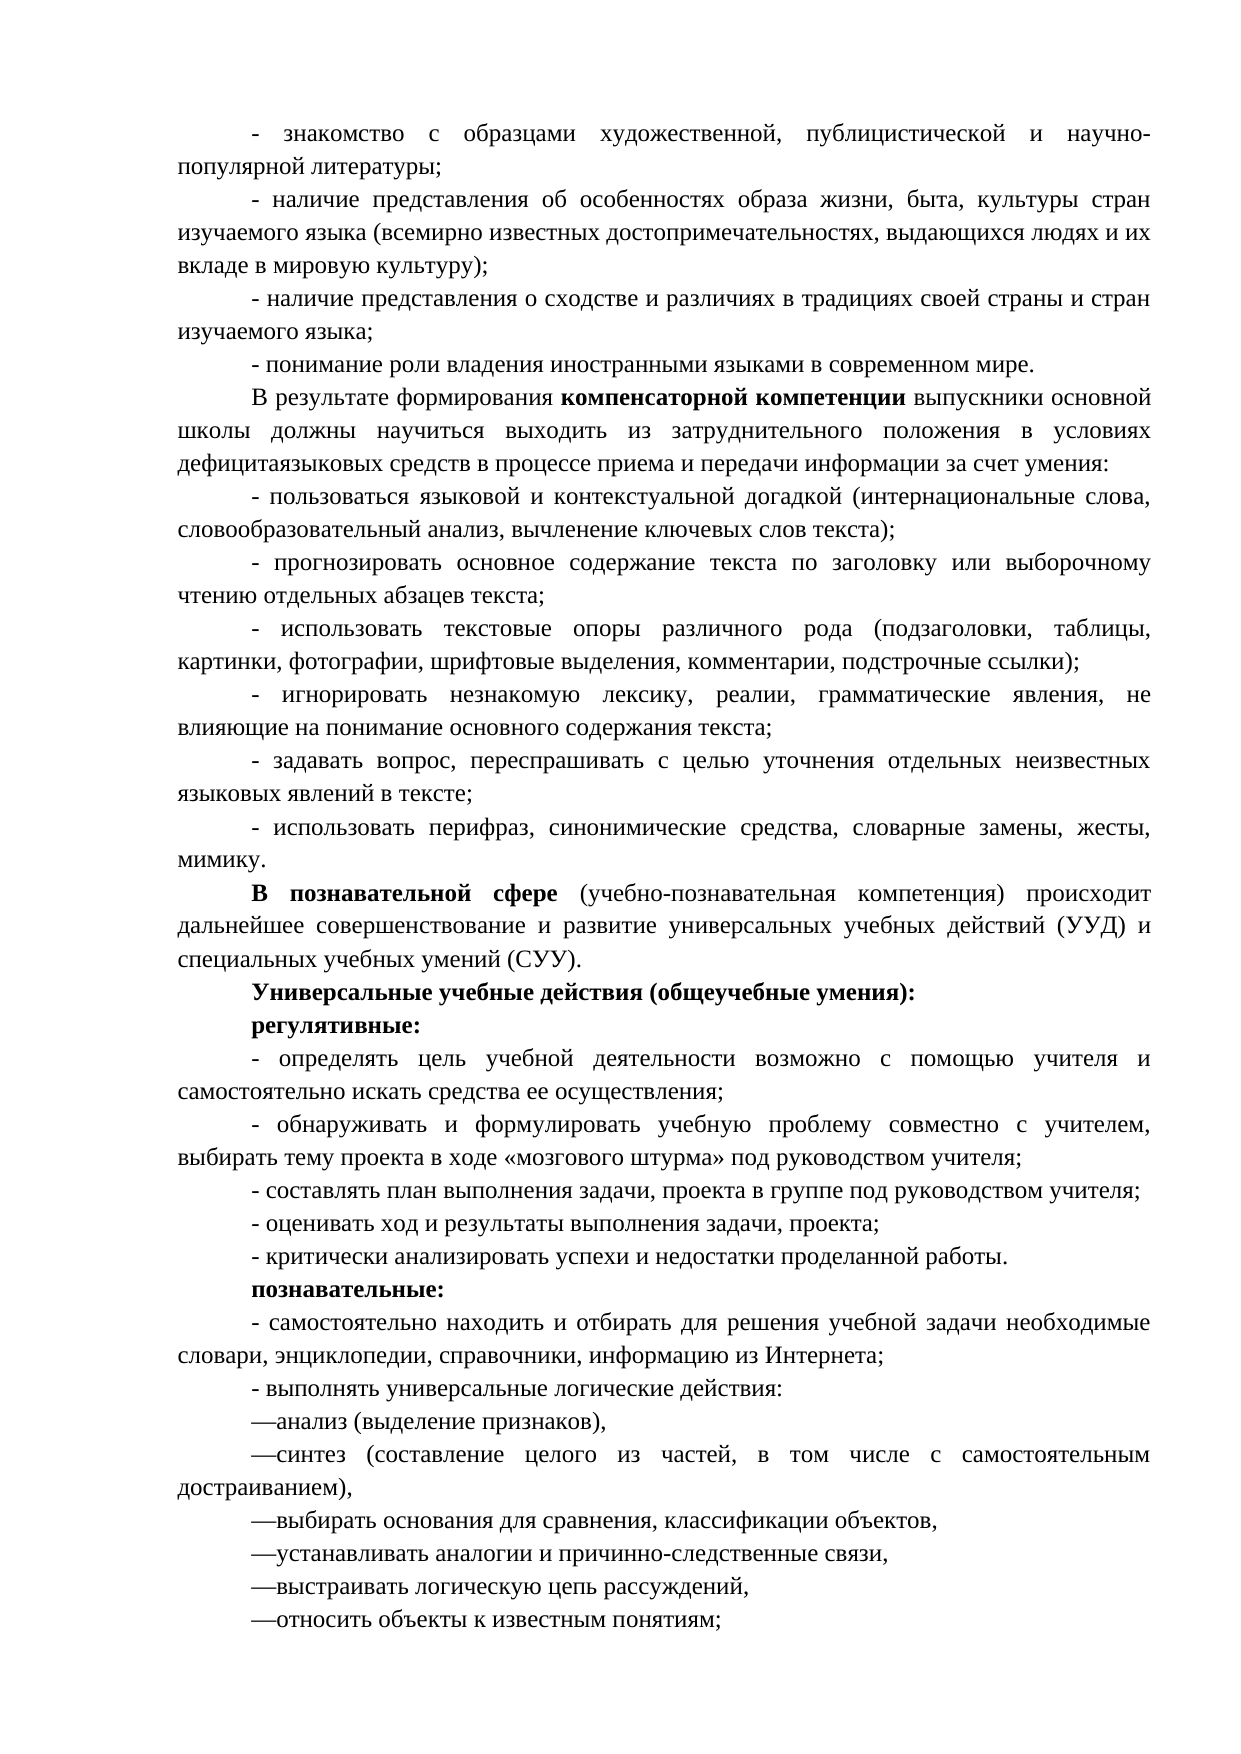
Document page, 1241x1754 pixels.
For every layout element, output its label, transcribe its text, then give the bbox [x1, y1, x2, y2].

text познавательные: [177, 1274, 1152, 1303]
text - использовать перифраз, синонимические средства, словарные замены, жесты, мимику. [177, 812, 1152, 873]
text - использовать текстовые опоры различного рода (подзаголовки, таблицы, картинки, фотографии, шрифтовые выделения, комментарии, подстрочные ссылки); [177, 613, 1152, 675]
text —выстраивать логическую цепь рассуждений, [177, 1571, 1152, 1600]
text - оценивать ход и результаты выполнения задачи, проекта; [177, 1208, 1152, 1237]
text - критически анализировать успехи и недостатки проделанной работы. [177, 1241, 1152, 1269]
text - понимание роли владения иностранными языками в современном мире. [177, 349, 1152, 378]
text —устанавливать аналогии и причинно-следственные связи, [177, 1538, 1152, 1567]
text - игнорировать незнакомую лексику, реалии, грамматические явления, не влияющие на понимание основного содержания текста; [177, 679, 1152, 741]
text - выполнять универсальные логические действия: [177, 1373, 1152, 1402]
text - наличие представления об особенностях образа жизни, быта, культуры стран изучаемого языка (всемирно известных достопримечательностях, выдающихся людях и их вкладе в мировую культуру); [177, 184, 1152, 279]
text —синтез (составление целого из частей, в том числе с самостоятельным достраиванием), [177, 1439, 1152, 1501]
text - задавать вопрос, переспрашивать с целью уточнения отдельных неизвестных языковых явлений в тексте; [177, 746, 1152, 807]
text —анализ (выделение признаков), [177, 1406, 1152, 1435]
text —относить объекты к известным понятиям; [177, 1604, 1152, 1633]
text В познавательной сфере (учебно-познавательная компетенция) происходит дальнейшее совершенствование и развитие универсальных учебных действий (УУД) и специальных учебных умений (СУУ). [177, 878, 1152, 972]
text - знакомство с образцами художественной, публицистической и научно-популярной литературы; [177, 118, 1152, 180]
text - прогнозировать основное содержание текста по заголовку или выборочному чтению отдельных абзацев текста; [177, 547, 1152, 609]
text - определять цель учебной деятельности возможно с помощью учителя и самостоятельно искать средства ее осуществления; [177, 1043, 1152, 1104]
text - наличие представления о сходстве и различиях в традициях своей страны и стран изучаемого языка; [177, 283, 1152, 345]
text регулятивные: [177, 1010, 1152, 1038]
text - пользоваться языковой и контекстуальной догадкой (интернациональные слова, словообразовательный анализ, вычленение ключевых слов текста); [177, 481, 1152, 543]
text - самостоятельно находить и отбирать для решения учебной задачи необходимые словари, энциклопедии, справочники, информацию из Интернета; [177, 1307, 1152, 1369]
text Универсальные учебные действия (общеучебные умения): [177, 977, 1152, 1005]
text - обнаруживать и формулировать учебную проблему совместно с учителем, выбирать тему проекта в ходе «мозгового штурма» под руководством учителя; [177, 1109, 1152, 1171]
text В результате формирования компенсаторной компетенции выпускники основной школы должны научиться выходить из затруднительного положения в условиях дефицитаязыковых средств в процессе приема и передачи информации за счет умения: [177, 382, 1152, 477]
text —выбирать основания для сравнения, классификации объектов, [177, 1505, 1152, 1534]
text - составлять план выполнения задачи, проекта в группе под руководством учителя; [177, 1175, 1152, 1203]
